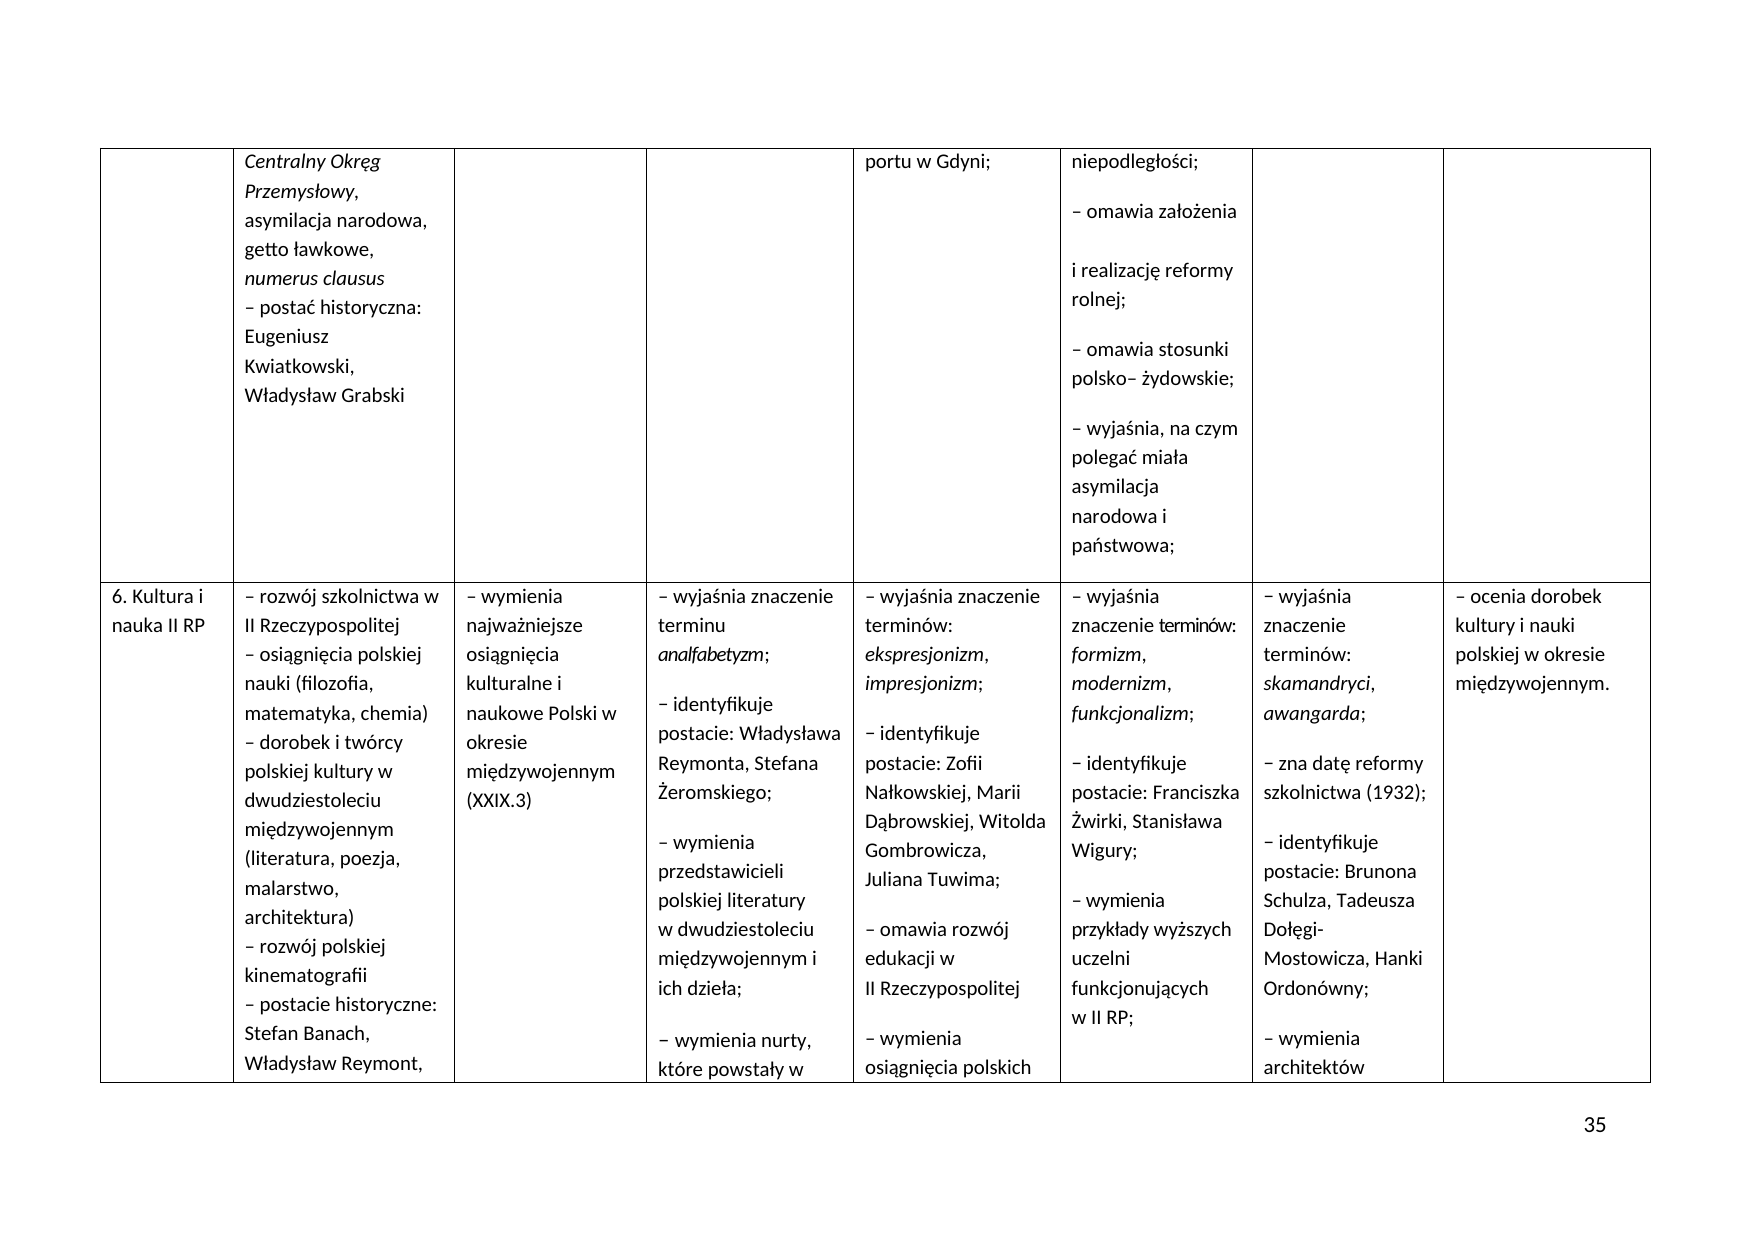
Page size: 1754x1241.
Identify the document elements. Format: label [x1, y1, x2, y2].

table_cell [1253, 583, 1443, 1082]
table_cell [101, 149, 233, 582]
table_cell [455, 583, 646, 1082]
table_cell [234, 149, 454, 582]
table_cell [647, 583, 853, 1082]
table_cell [101, 583, 233, 1082]
table_cell [1444, 583, 1650, 1082]
table_cell [854, 583, 1060, 1082]
table_cell [1253, 149, 1443, 582]
table_cell [647, 149, 853, 582]
table_cell [854, 149, 1060, 582]
table_cell [1444, 149, 1650, 582]
table_cell [455, 149, 646, 582]
table_cell [1061, 583, 1252, 1082]
table_cell [1061, 149, 1252, 582]
table_cell [234, 583, 454, 1082]
